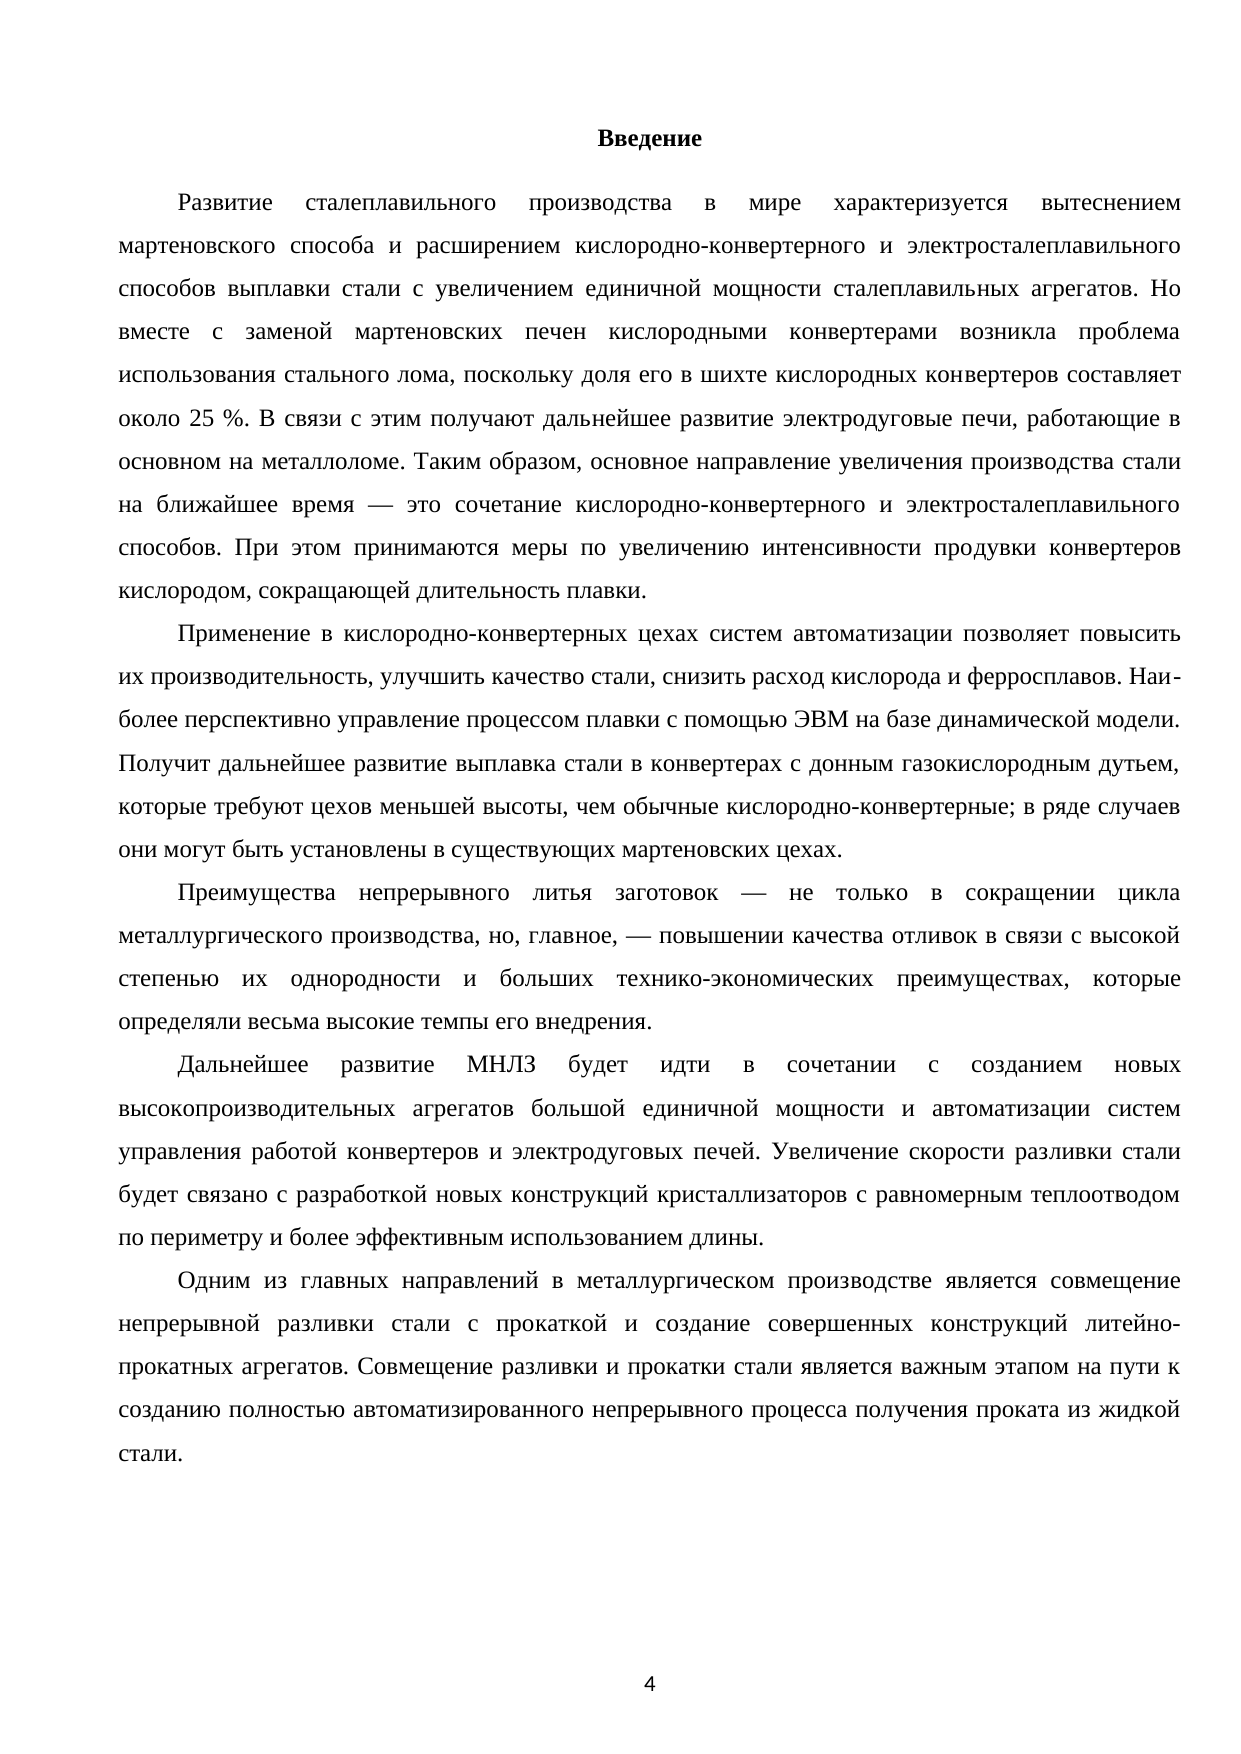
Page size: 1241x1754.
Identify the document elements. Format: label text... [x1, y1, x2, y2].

text Введение [118, 123, 1181, 152]
text Преимущества непрерывного литья заготовок — не только в сокращении цикла металлургического производства, но, главное, — повышении качества отливок в связи с высокой степенью их однородности и больших технико-экономических преимуществах, которые определяли весьма высокие темпы его внедрения. [118, 877, 1181, 1035]
text Дальнейшее развитие МНЛЗ будет идти в сочетании с созданием новых высокопроизводительных агрегатов большой единичной мощности и автоматизации систем управления работой конвертеров и электродуговых печей. Увеличение скорости разливки стали будет связано с разработкой новых конструкций кристаллизаторов с равномерным теплоотводом по периметру и более эффективным использованием длины. [118, 1049, 1181, 1251]
text Применение в кислородно-конвертерных цехах систем автоматизации позволяет повысить их производительность, улучшить качество стали, снизить расход кислорода и ферросплавов. Наиболее перспективно управление процессом плавки с помощью ЭВМ на базе динамической модели. Получит дальнейшее развитие выплавка стали в конвертерах с донным газокислородным дутьем, которые требуют цехов меньшей высоты, чем обычные кислородно-конвертерные; в ряде случаев они могут быть установлены в существующих мартеновских цехах. [118, 618, 1181, 863]
text Развитие сталеплавильного производства в мире характеризуется вытеснением мартеновского способа и расширением кислородно-конвертерного и электросталеплавильного способов выплавки стали с увеличением единичной мощности сталеплавильных агрегатов. Но вместе с заменой мартеновских печен кислородными конвертерами возникла проблема использования стального лома, поскольку доля его в шихте кислородных конвертеров составляет около 25 %. В связи с этим получают дальнейшее развитие электродуговые печи, работающие в основном на металлоломе. Таким образом, основное направление увеличения производства стали на ближайшее время — это сочетание кислородно-конвертерного и электросталеплавильного способов. При этом принимаются меры по увеличению интенсивности продувки конвертеров кислородом, сокращающей длительность плавки. [118, 187, 1181, 604]
text Одним из главных направлений в металлургическом производстве является совмещение непрерывной разливки стали с прокаткой и создание совершенных конструкций литейно-прокатных агрегатов. Совмещение разливки и прокатки стали является важным этапом на пути к созданию полностью автоматизированного непрерывного процесса получения проката из жидкой стали. [118, 1265, 1181, 1466]
